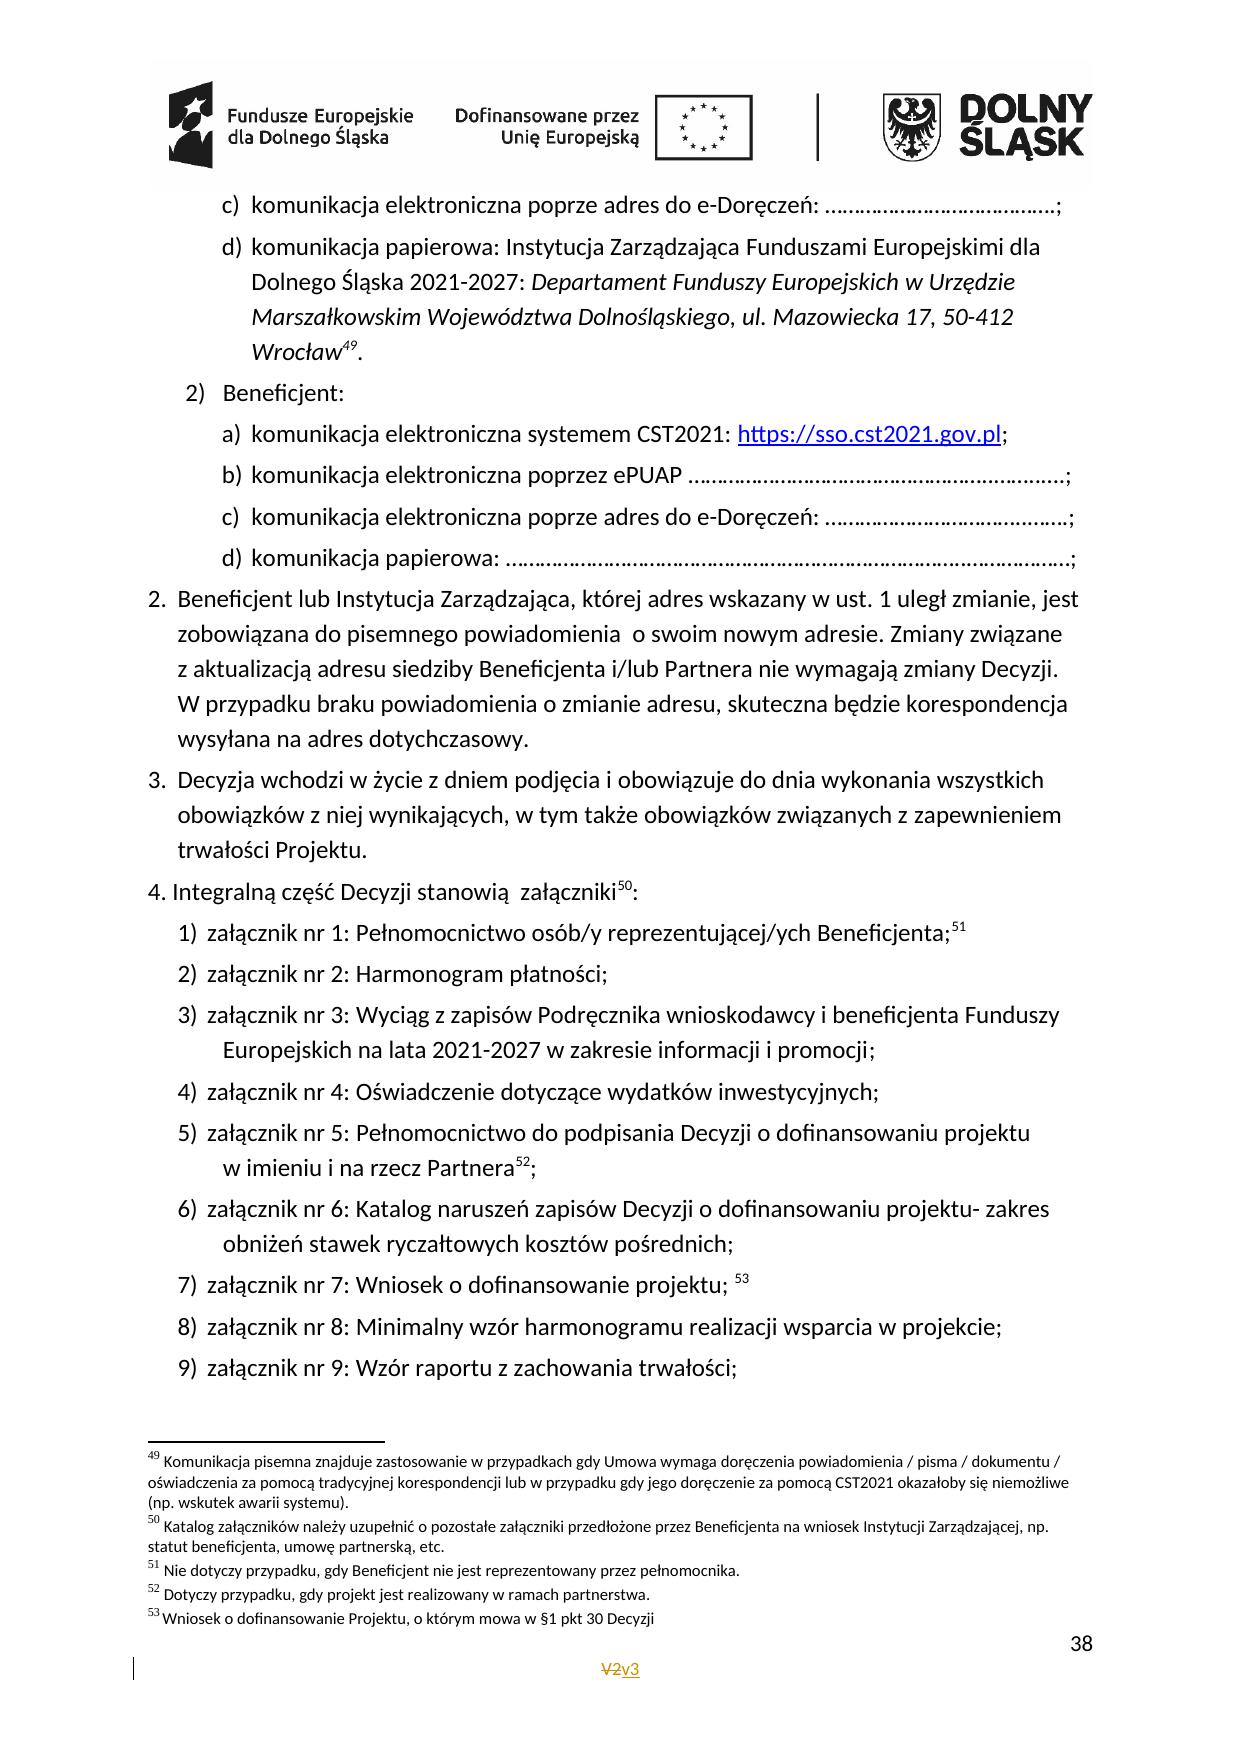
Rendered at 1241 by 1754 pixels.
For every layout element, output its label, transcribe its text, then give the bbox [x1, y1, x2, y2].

list załącznik nr 1: Pełnomocnictwo osób/y reprezentującej/ych Beneficjenta; [177, 917, 1093, 948]
list załącznik nr 3: Wyciąg z zapisów Podręcznika wnioskodawcy i beneficjenta Funduszy Europejskich na lata 2021-2027 w zakresie informacji i promocji; [177, 1000, 1093, 1065]
list komunikacja papierowa: Instytucja Zarządzająca Funduszami Europejskimi dla Dolnego Śląska 2021-2027: Departament Funduszy Europejskich w Urzędzie Marszałkowskim Województwa Dolnośląskiego, ul. Mazowiecka 17, 50-412 Wrocław. [222, 231, 1093, 366]
list komunikacja elektroniczna poprzez ePUAP ……………………………………………..……..….; [222, 460, 1093, 490]
list komunikacja elektroniczna poprze adres do e-Doręczeń: ………………………………….; [222, 190, 1093, 220]
list Beneficjent: [185, 377, 1093, 408]
list komunikacja elektroniczna systemem CST2021: https://sso.cst2021.gov.pl; [222, 418, 1093, 449]
list komunikacja elektroniczna poprze adres do e-Doręczeń: ……………………………..…….; [222, 501, 1093, 531]
list załącznik nr 8: Minimalny wzór harmonogramu realizacji wsparcia w projekcie; [177, 1311, 1093, 1341]
list załącznik nr 9: Wzór raportu z zachowania trwałości; [177, 1352, 1093, 1383]
list załącznik nr 5: Pełnomocnictwo do podpisania Decyzji o dofinansowaniu projektu w imieniu i na rzecz Partnera; [177, 1117, 1093, 1183]
list Decyzja wchodzi w życie z dniem podjęcia i obowiązuje do dnia wykonania wszystkich obowiązków z niej wynikających, w tym także obowiązków związanych z zapewnieniem trwałości Projektu. [148, 765, 1093, 865]
list załącznik nr 2: Harmonogram płatności; [177, 958, 1093, 989]
list załącznik nr 6: Katalog naruszeń zapisów Decyzji o dofinansowaniu projektu- zakres obniżeń stawek ryczałtowych kosztów pośrednich; [177, 1193, 1093, 1259]
list Beneficjent lub Instytucja Zarządzająca, której adres wskazany w ust. 1 uległ zmianie, jest zobowiązana do pisemnego powiadomienia o swoim nowym adresie. Zmiany związane z aktualizacją adresu siedziby Beneficjenta i/lub Partnera nie wymagają zmiany Decyzji. W przypadku braku powiadomienia o zmianie adresu, skuteczna będzie korespondencja wysyłana na adres dotychczasowy. [148, 583, 1093, 754]
picture [147, 59, 1093, 190]
list załącznik nr 4: Oświadczenie dotyczące wydatków inwestycyjnych; [177, 1076, 1093, 1106]
text 4. Integralną część Decyzji stanowią załączniki: [148, 876, 1093, 906]
list komunikacja papierowa: ……………………………………………………………………..………………; [222, 542, 1093, 573]
list załącznik nr 7: Wniosek o dofinansowanie projektu; [177, 1270, 1093, 1300]
